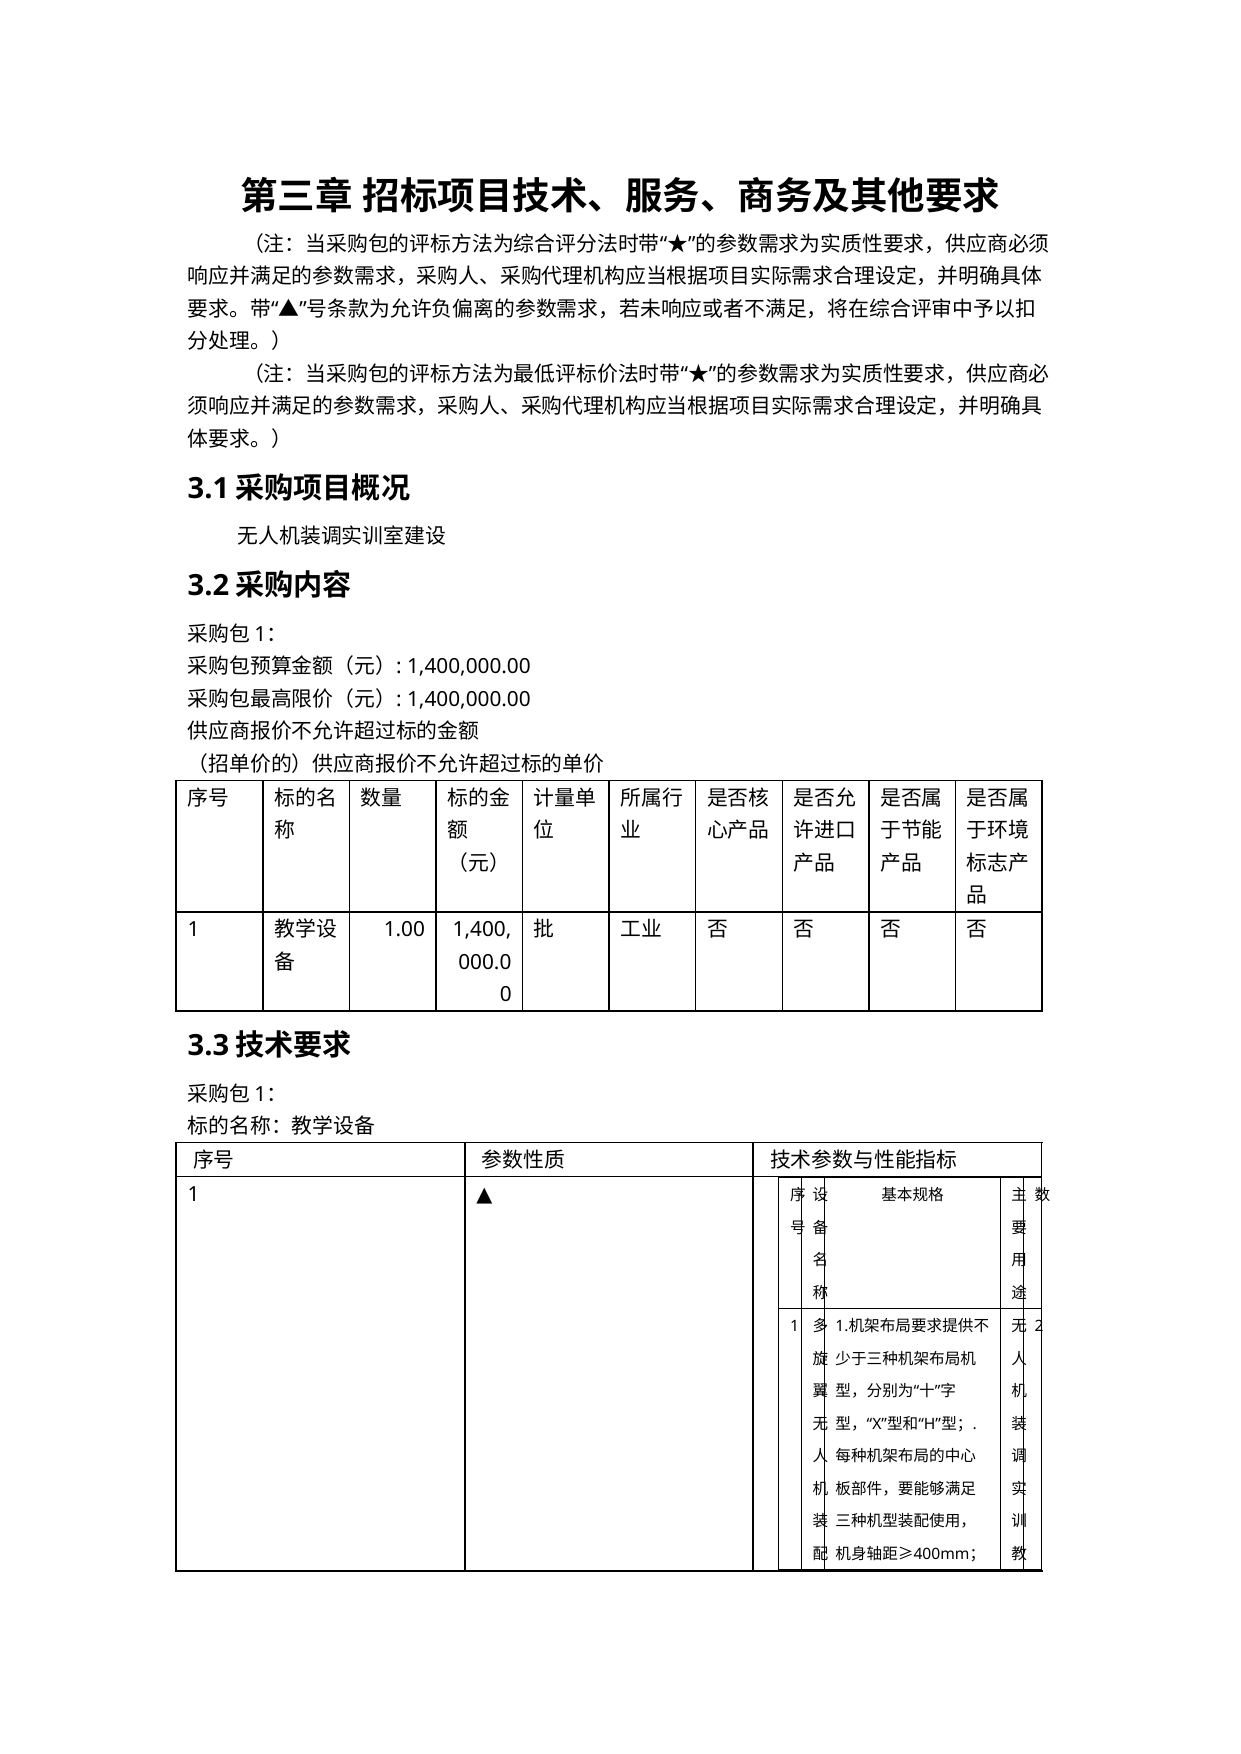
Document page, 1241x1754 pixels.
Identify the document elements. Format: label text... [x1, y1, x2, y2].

text 3.3技术要求 [187, 1012, 1053, 1077]
table_cell 否 [956, 913, 1041, 1010]
table_cell 批 [523, 913, 608, 1010]
table_cell 工业 [610, 913, 695, 1010]
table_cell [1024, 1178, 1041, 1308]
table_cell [1024, 1309, 1041, 1569]
table_cell 1,400,000.00 [437, 913, 522, 1010]
table_header 计量单位 [523, 781, 608, 911]
text 采购包1： [187, 617, 1053, 649]
table_cell 1.00 [350, 913, 435, 1010]
text 3.2采购内容 [187, 552, 1053, 617]
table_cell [802, 1309, 824, 1569]
text 采购包最高限价（元）: 1,400,000.00 [187, 682, 1053, 714]
text （注：当采购包的评标方法为最低评标价法时带“★”的参数需求为实质性要求，供应商必须响应并满足的参数需求，采购人、采购代理机构应当根据项目实际需求合理设定，并明确具体要求。） [187, 357, 1053, 454]
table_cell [1001, 1309, 1023, 1569]
table_cell 否 [696, 913, 782, 1010]
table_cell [779, 1309, 801, 1569]
table_cell ▲ [466, 1177, 752, 1570]
table_cell 1 [177, 1177, 464, 1570]
table_cell 否 [783, 913, 868, 1010]
table_header 是否核心产品 [696, 781, 782, 911]
table_header 技术参数与性能指标 [754, 1143, 1041, 1176]
text 供应商报价不允许超过标的金额 [187, 714, 1053, 747]
table_cell 二、环境改造 本次实验室还包含验室文化建设等环境改造内容，最高限价6.7万元（超过本最高限价的在技术指标和配置中直接扣除10分）。建设效果参照下图所示： 图1 无人机装调实验室建设效果图 图2 无人机装调实验室建设效果图细节 三、装修清单 [825, 1178, 1000, 1308]
text 采购包预算金额（元）: 1,400,000.00 [187, 649, 1053, 682]
table_header 标的名称 [264, 781, 349, 911]
text 3.1采购项目概况 [187, 454, 1053, 519]
text 无人机装调实训室建设 [187, 519, 1053, 552]
table_header 参数性质 [466, 1143, 752, 1176]
text 采购包1： [187, 1077, 1053, 1109]
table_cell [754, 1177, 778, 1570]
text 第三章 招标项目技术、服务、商务及其他要求 [187, 162, 1053, 227]
table_cell 否 [870, 913, 955, 1010]
table_header 是否属于环境标志产品 [956, 781, 1041, 911]
table_header 是否属于节能产品 [870, 781, 955, 911]
table_header 是否允许进口产品 [783, 781, 868, 911]
table_cell 1 [177, 913, 262, 1010]
text （注：当采购包的评标方法为综合评分法时带“★”的参数需求为实质性要求，供应商必须响应并满足的参数需求，采购人、采购代理机构应当根据项目实际需求合理设定，并明确具体要求。带“▲”号条款为允许负偏离的参数需求，若未响应或者不满足，将在综合评审中予以扣分处理。） [187, 227, 1053, 357]
table_header 序号 [177, 781, 262, 911]
table_header 所属行业 [610, 781, 695, 911]
table_header 序号 [177, 1143, 464, 1176]
text 标的名称：教学设备 [187, 1109, 1053, 1142]
table_header 标的金额 （元） [437, 781, 522, 911]
text （招单价的）供应商报价不允许超过标的单价 [187, 747, 1053, 779]
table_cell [825, 1309, 1000, 1569]
table_cell 教学设备 [264, 913, 349, 1010]
table_header 数量 [350, 781, 435, 911]
